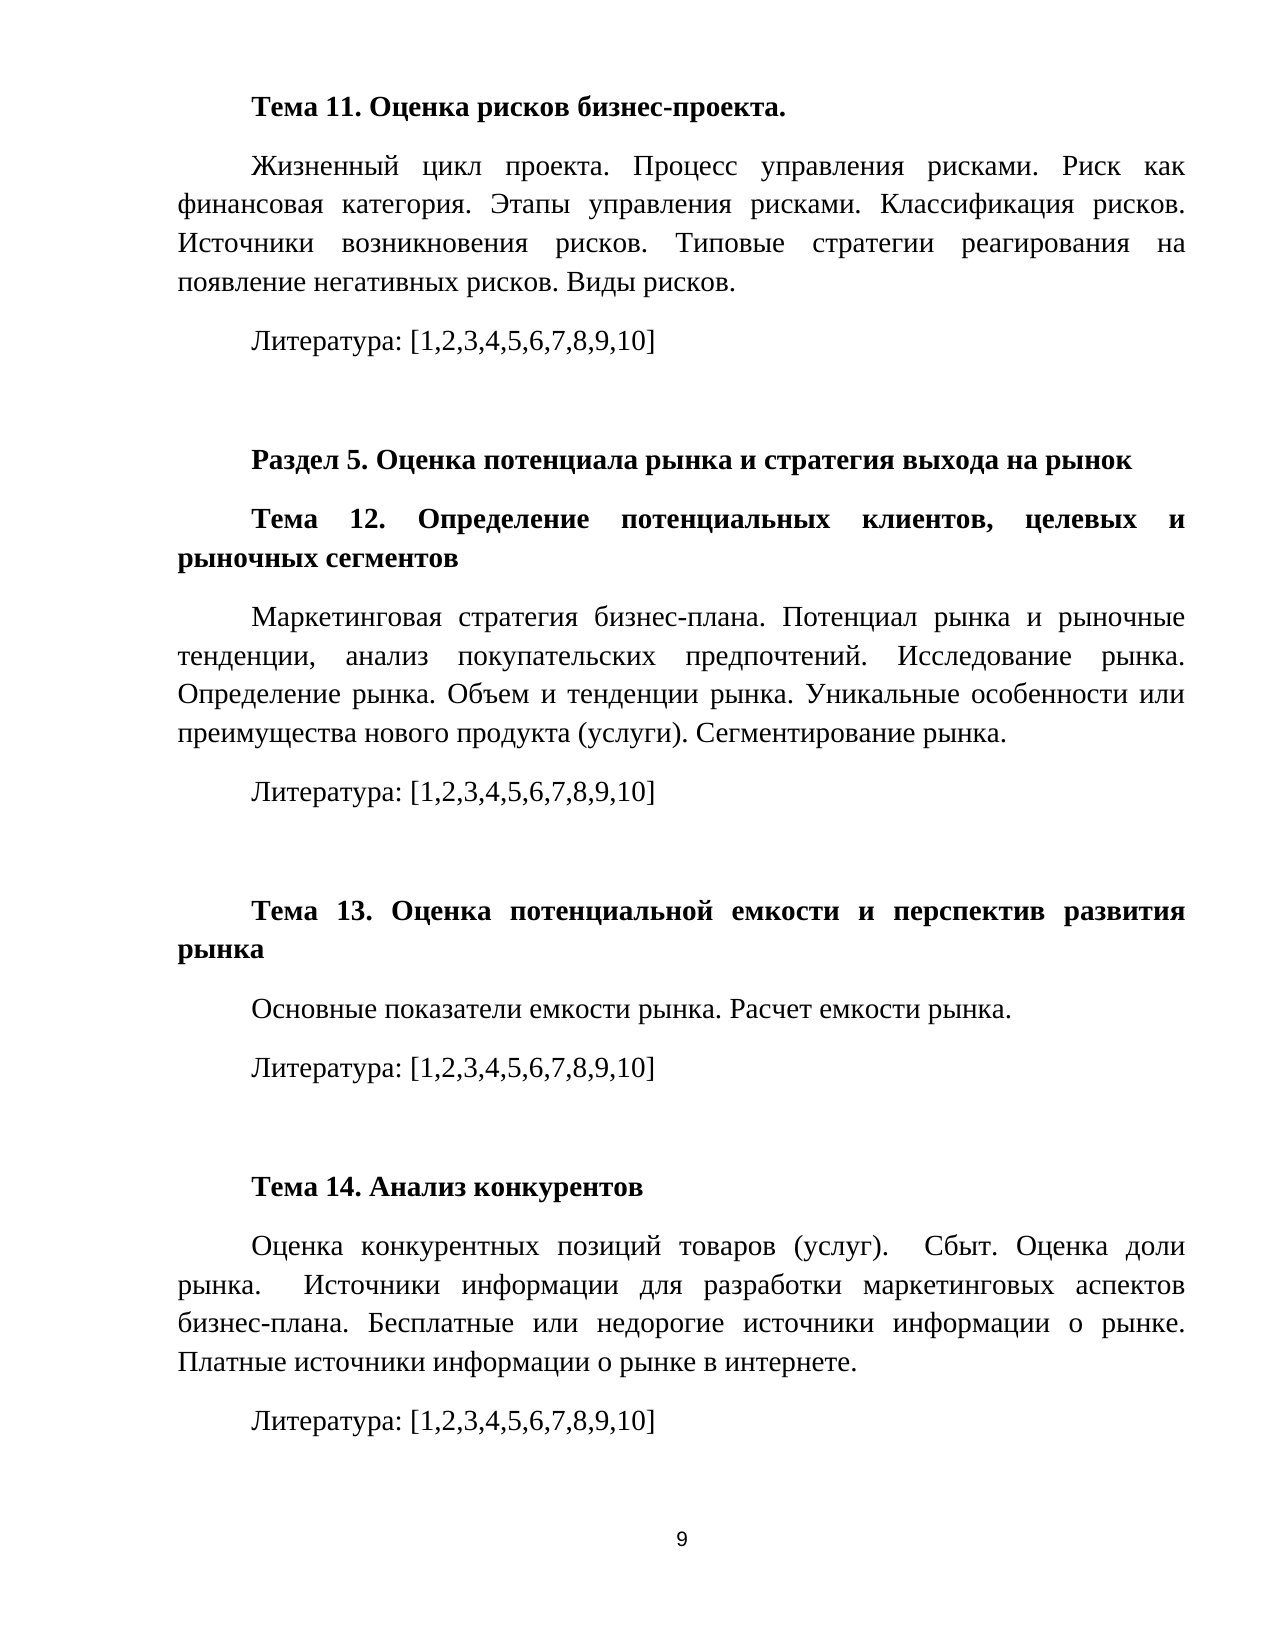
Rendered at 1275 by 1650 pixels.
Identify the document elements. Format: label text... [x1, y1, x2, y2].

text Маркетинговая стратегия бизнес-плана. Потенциал рынка и рыночные тенденции, анализ покупательских предпочтений. Исследование рынка. Определение рынка. Объем и тенденции рынка. Уникальные особенности или преимущества нового продукта (услуги). Сегментирование рынка. [177, 599, 1186, 748]
text Тема 14. Анализ конкурентов [177, 1169, 1186, 1202]
text Тема 12. Определение потенциальных клиентов, целевых и рыночных сегментов [177, 501, 1186, 573]
text Тема 13. Оценка потенциальной емкости и перспектив развития рынка [177, 893, 1186, 965]
text Основные показатели емкости рынка. Расчет емкости рынка. [177, 991, 1186, 1024]
text Жизненный цикл проекта. Процесс управления рисками. Риск как финансовая категория. Этапы управления рисками. Классификация рисков. Источники возникновения рисков. Типовые стратегии реагирования на появление негативных рисков. Виды рисков. [177, 148, 1186, 297]
text Литература: [1,2,3,4,5,6,7,8,9,10] [177, 323, 1186, 357]
text Литература: [1,2,3,4,5,6,7,8,9,10] [177, 1050, 1186, 1084]
text Оценка конкурентных позиций товаров (услуг). Сбыт. Оценка доли рынка. Источники информации для разработки маркетинговых аспектов бизнес-плана. Бесплатные или недорогие источники информации о рынке. Платные источники информации о рынке в интернете. [177, 1228, 1186, 1377]
text Тема 11. Оценка рисков бизнес-проекта. [177, 89, 1186, 122]
text Раздел 5. Оценка потенциала рынка и стратегия выхода на рынок [177, 442, 1186, 475]
text Литература: [1,2,3,4,5,6,7,8,9,10] [177, 774, 1186, 808]
text Литература: [1,2,3,4,5,6,7,8,9,10] [177, 1403, 1186, 1437]
